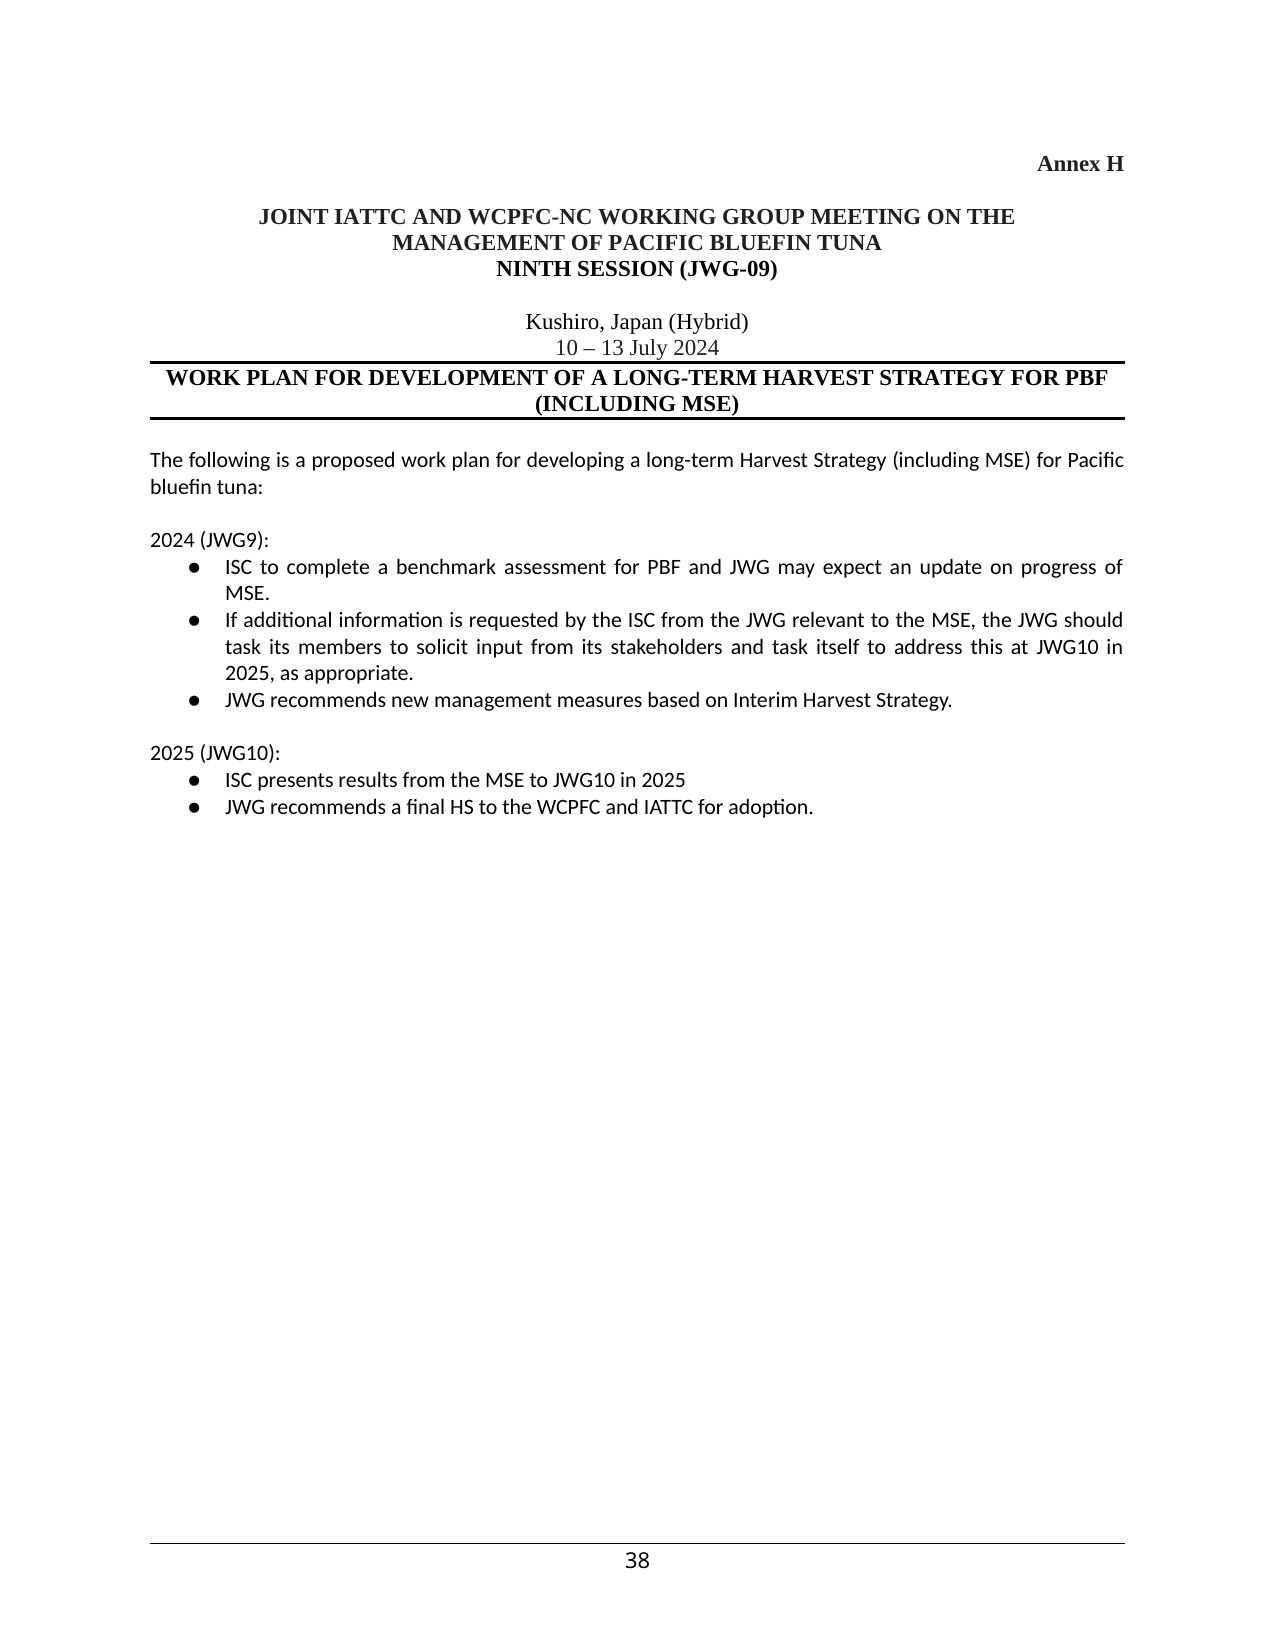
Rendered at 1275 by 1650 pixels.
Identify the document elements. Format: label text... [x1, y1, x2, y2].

text 10 – 13 July 2024 [150, 334, 1124, 361]
list JWG recommends a final HS to the WCPFC and IATTC for adoption. [187, 793, 1125, 819]
text NINTH SESSION (JWG-09) [150, 255, 1124, 282]
text JOINT IATTC AND WCPFC-NC WORKING GROUP MEETING ON THE [150, 203, 1124, 229]
text Kushiro, Japan (Hybrid) [150, 308, 1124, 334]
list If additional information is requested by the ISC from the JWG relevant to the MSE, the JWG should task its members to solicit input from its stakeholders and task itself to address this at JWG10 in 2025, as appropriate. [187, 606, 1125, 686]
text Annex H [150, 150, 1124, 176]
text The following is a proposed work plan for developing a long-term Harvest Strategy (including MSE) for Pacific bluefin tuna: [150, 446, 1125, 499]
list ISC to complete a benchmark assessment for PBF and JWG may expect an update on progress of MSE. [187, 553, 1125, 606]
text 2024 (JWG9): [150, 526, 1125, 553]
text MANAGEMENT OF PACIFIC BLUEFIN TUNA [150, 229, 1124, 255]
list ISC presents results from the MSE to JWG10 in 2025 [187, 766, 1125, 793]
table_header WORK PLAN FOR DEVELOPMENT OF A LONG-TERM HARVEST STRATEGY FOR PBF (INCLUDING MSE) [150, 364, 1125, 417]
text 2025 (JWG10): [150, 739, 1125, 766]
list JWG recommends new management measures based on Interim Harvest Strategy. [187, 686, 1125, 713]
